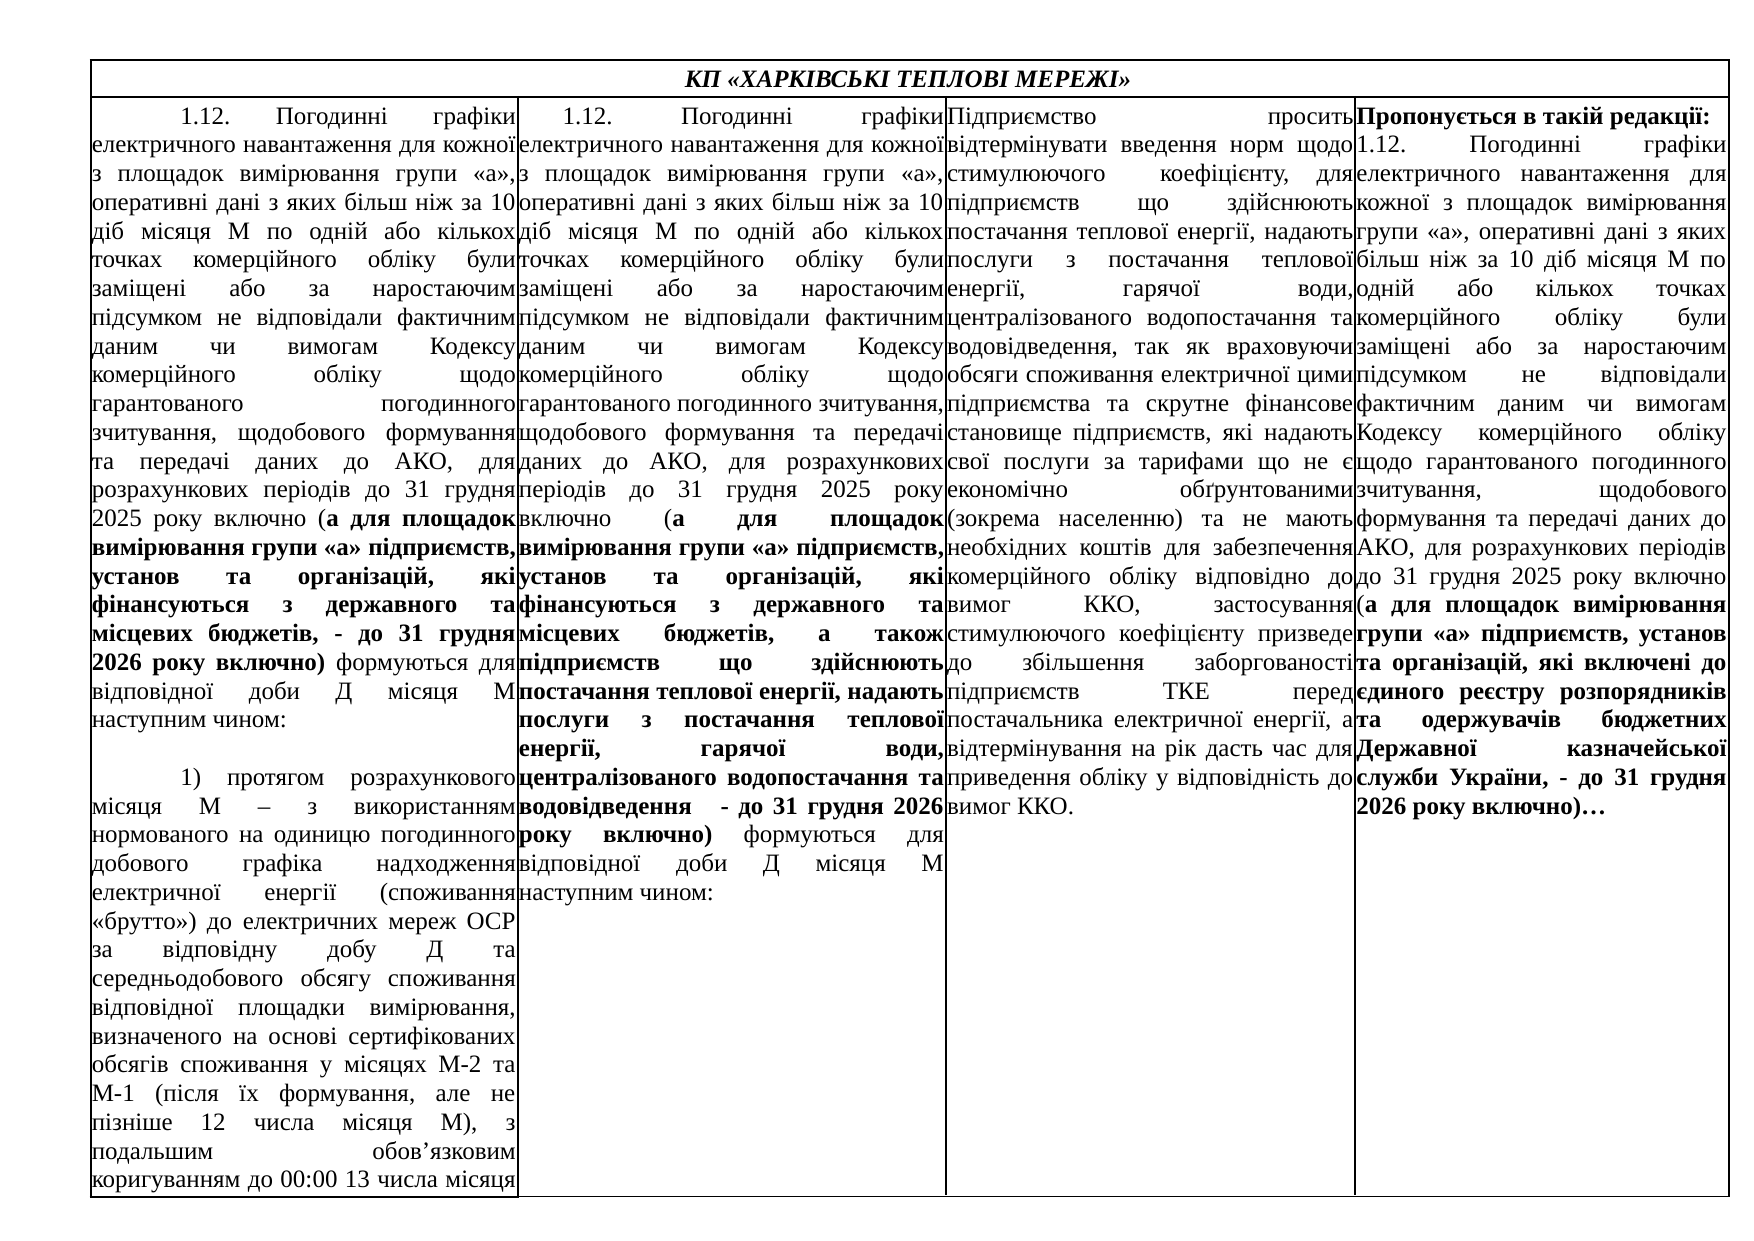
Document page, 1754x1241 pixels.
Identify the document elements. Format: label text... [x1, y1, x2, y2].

table_cell КП «ХАРКІВСЬКІ ТЕПЛОВІ МЕРЕЖІ» [92, 61, 1728, 96]
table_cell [519, 98, 946, 1196]
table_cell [92, 98, 517, 1196]
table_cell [946, 98, 1355, 1196]
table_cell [1355, 98, 1728, 1196]
